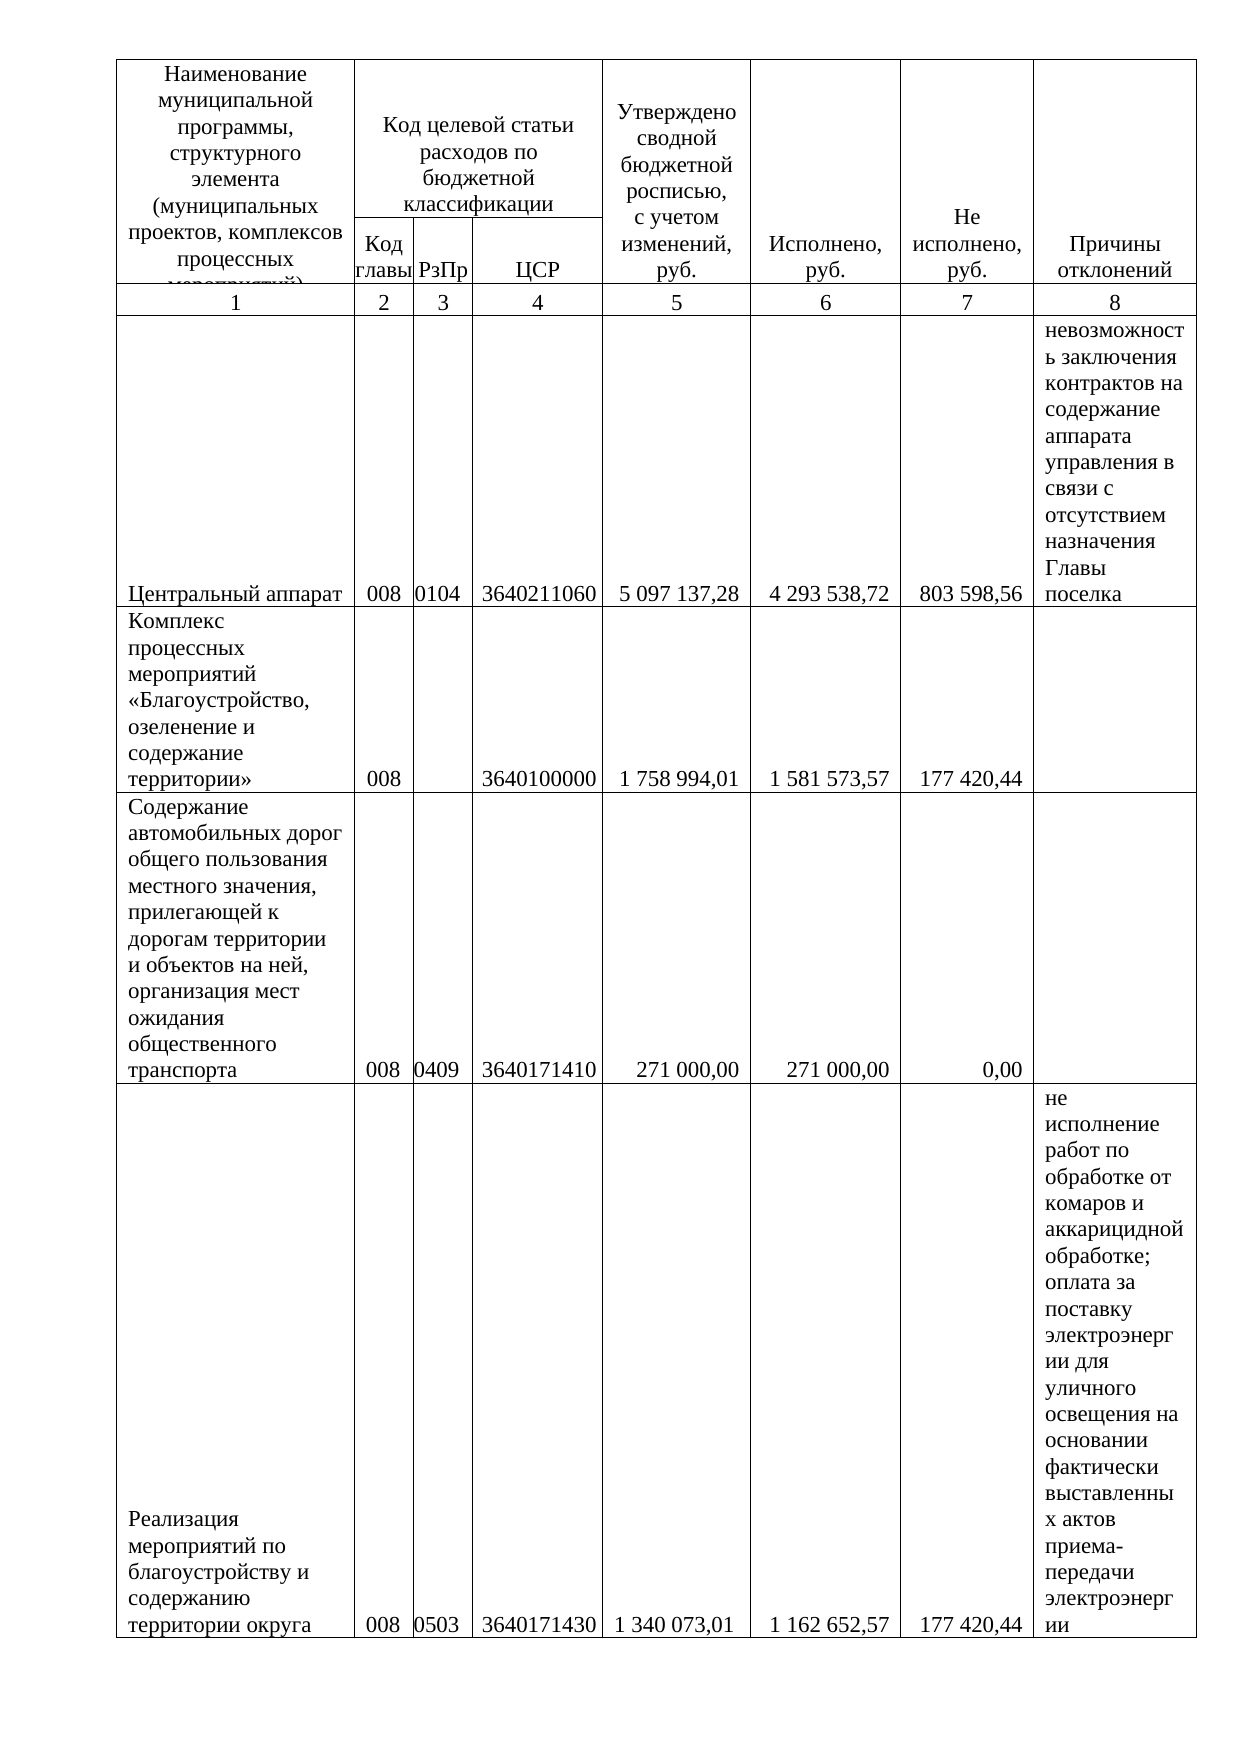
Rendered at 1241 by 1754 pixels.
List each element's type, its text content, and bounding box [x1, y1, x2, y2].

table_cell 7 [901, 284, 1033, 315]
table_cell 0104 [414, 316, 472, 606]
table_header Исполнено, руб. [751, 60, 900, 282]
table_cell 5 097 137,28 [603, 316, 750, 606]
table_cell РзПр [414, 218, 472, 282]
table_cell не исполнение работ по обработке от комаров и аккарицидной обработке; оплата за поставку электроэнергии для уличного освещения на основании фактически выставленных актов приема-передачи электроэнергии [1034, 1084, 1196, 1637]
table_cell 0,00 [901, 793, 1033, 1083]
table_cell 1 [117, 284, 354, 315]
table_cell 3640211060 [473, 316, 602, 606]
table_cell Комплекс процессных мероприятий «Благоустройство, озеленение и содержание территории» [117, 607, 354, 792]
table_cell 1 340 073,01 [603, 1084, 750, 1637]
table_header Наименование муниципальной программы, структурного элемента (муниципальных проектов, комплексов процессных мероприятий) [117, 60, 354, 282]
table_cell 0503 [414, 1084, 472, 1637]
table_header Утверждено сводной бюджетной росписью, с учетом изменений, руб. [603, 60, 750, 282]
table_cell 3640100000 [473, 607, 602, 792]
table_cell Реализация мероприятий по благоустройству и содержанию территории округа [117, 1084, 354, 1637]
table_cell 271 000,00 [751, 793, 900, 1083]
table_cell 803 598,56 [901, 316, 1033, 606]
table_cell [1034, 793, 1196, 1083]
table_cell Содержание автомобильных дорог общего пользования местного значения, прилегающей к дорогам территории и объектов на ней, организация мест ожидания общественного транспорта [117, 793, 354, 1083]
table_header Причины отклонений [1034, 60, 1196, 282]
table_cell 177 420,44 [901, 1084, 1033, 1637]
table_cell Центральный аппарат [117, 316, 354, 606]
table_cell 4 [473, 284, 602, 315]
table_cell 008 [355, 316, 413, 606]
table_cell 0409 [414, 793, 472, 1083]
table_cell 3640171430 [473, 1084, 602, 1637]
table_cell 8 [1034, 284, 1196, 315]
table_cell невозможность заключения контрактов на содержание аппарата управления в связи с отсутствием назначения Главы поселка [1034, 316, 1196, 606]
table_header Не исполнено, руб. [901, 60, 1033, 282]
table_cell 008 [355, 1084, 413, 1637]
table_cell 1 162 652,57 [751, 1084, 900, 1637]
table_cell 6 [751, 284, 900, 315]
table_cell 271 000,00 [603, 793, 750, 1083]
table_cell 1 758 994,01 [603, 607, 750, 792]
table_cell [1034, 607, 1196, 792]
table_cell 008 [355, 607, 413, 792]
table_cell 177 420,44 [901, 607, 1033, 792]
table_cell 5 [603, 284, 750, 315]
table_cell 1 581 573,57 [751, 607, 900, 792]
table_cell 008 [355, 793, 413, 1083]
table_cell 2 [355, 284, 413, 315]
table_cell [414, 607, 472, 792]
table_cell Код главы [355, 218, 413, 282]
table_cell 3640171410 [473, 793, 602, 1083]
table_cell ЦСР [473, 218, 602, 282]
table_cell 3 [414, 284, 472, 315]
table_header Код целевой статьи расходов по бюджетной классификации [355, 60, 602, 217]
table_cell 4 293 538,72 [751, 316, 900, 606]
